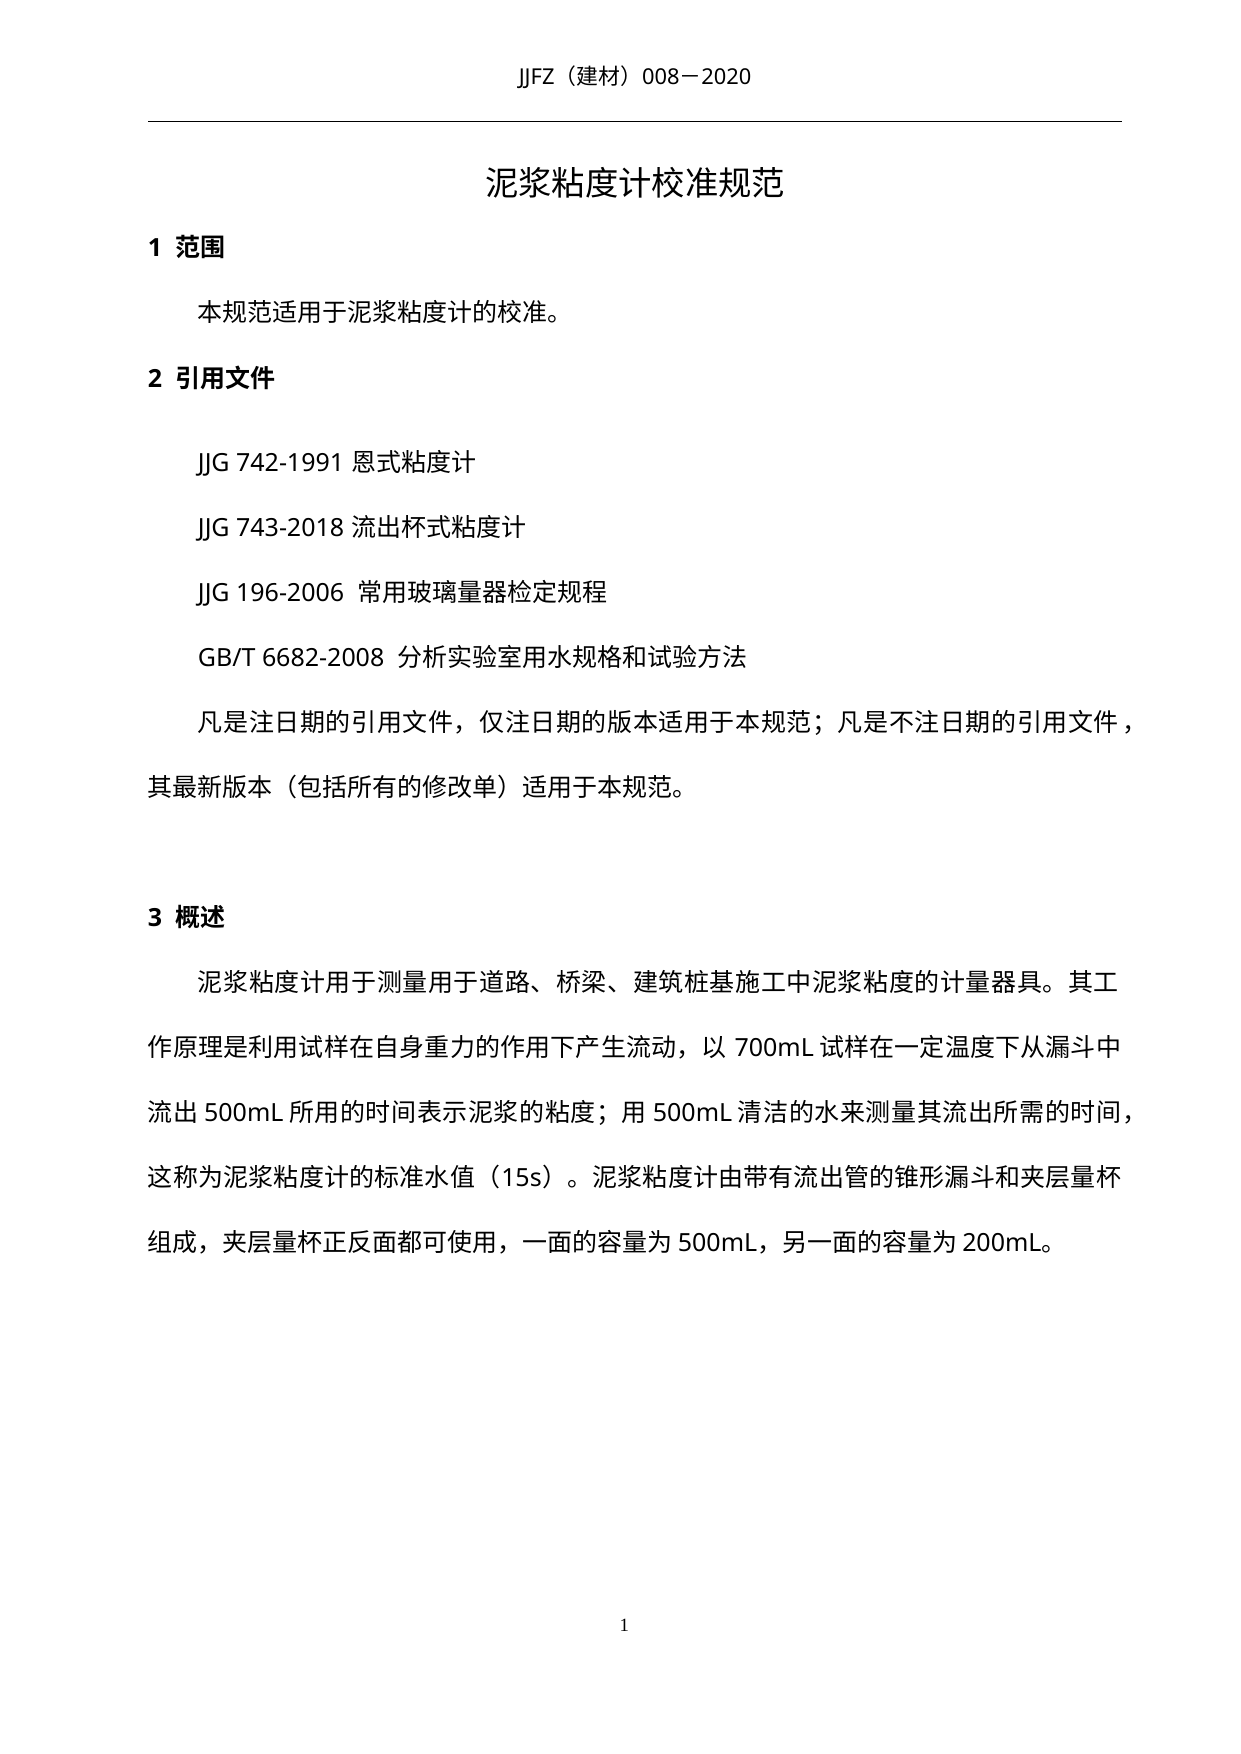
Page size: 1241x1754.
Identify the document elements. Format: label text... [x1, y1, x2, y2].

text JJG 196-2006 常用玻璃量器检定规程 [148, 558, 1122, 623]
text GB/T 6682-2008 分析实验室用水规格和试验方法 [148, 623, 1122, 688]
text 泥浆粘度计用于测量用于道路、桥梁、建筑桩基施工中泥浆粘度的计量器具。其工作原理是利用试样在自身重力的作用下产生流动，以700mL试样在一定温度下从漏斗中流出500mL所用的时间表示泥浆的粘度；用500mL清洁的水来测量其流出所需的时间，这称为泥浆粘度计的标准水值（15s）。泥浆粘度计由带有流出管的锥形漏斗和夹层量杯组成，夹层量杯正反面都可使用，一面的容量为500mL，另一面的容量为200mL。 [148, 948, 1122, 1273]
text 泥浆粘度计校准规范 [148, 148, 1122, 213]
text 凡是注日期的引用文件，仅注日期的版本适用于本规范；凡是不注日期的引用文件，其最新版本（包括所有的修改单）适用于本规范。 [148, 688, 1122, 818]
text JJG 743-2018 流出杯式粘度计 [148, 493, 1122, 558]
text 本规范适用于泥浆粘度计的校准。 [148, 278, 1122, 343]
subtitle 2 引用文件 [148, 344, 1122, 409]
text 3 概述 [148, 883, 1122, 948]
text JJG 742-1991 恩式粘度计 [148, 428, 1122, 493]
text 1 范围 [148, 213, 1122, 278]
